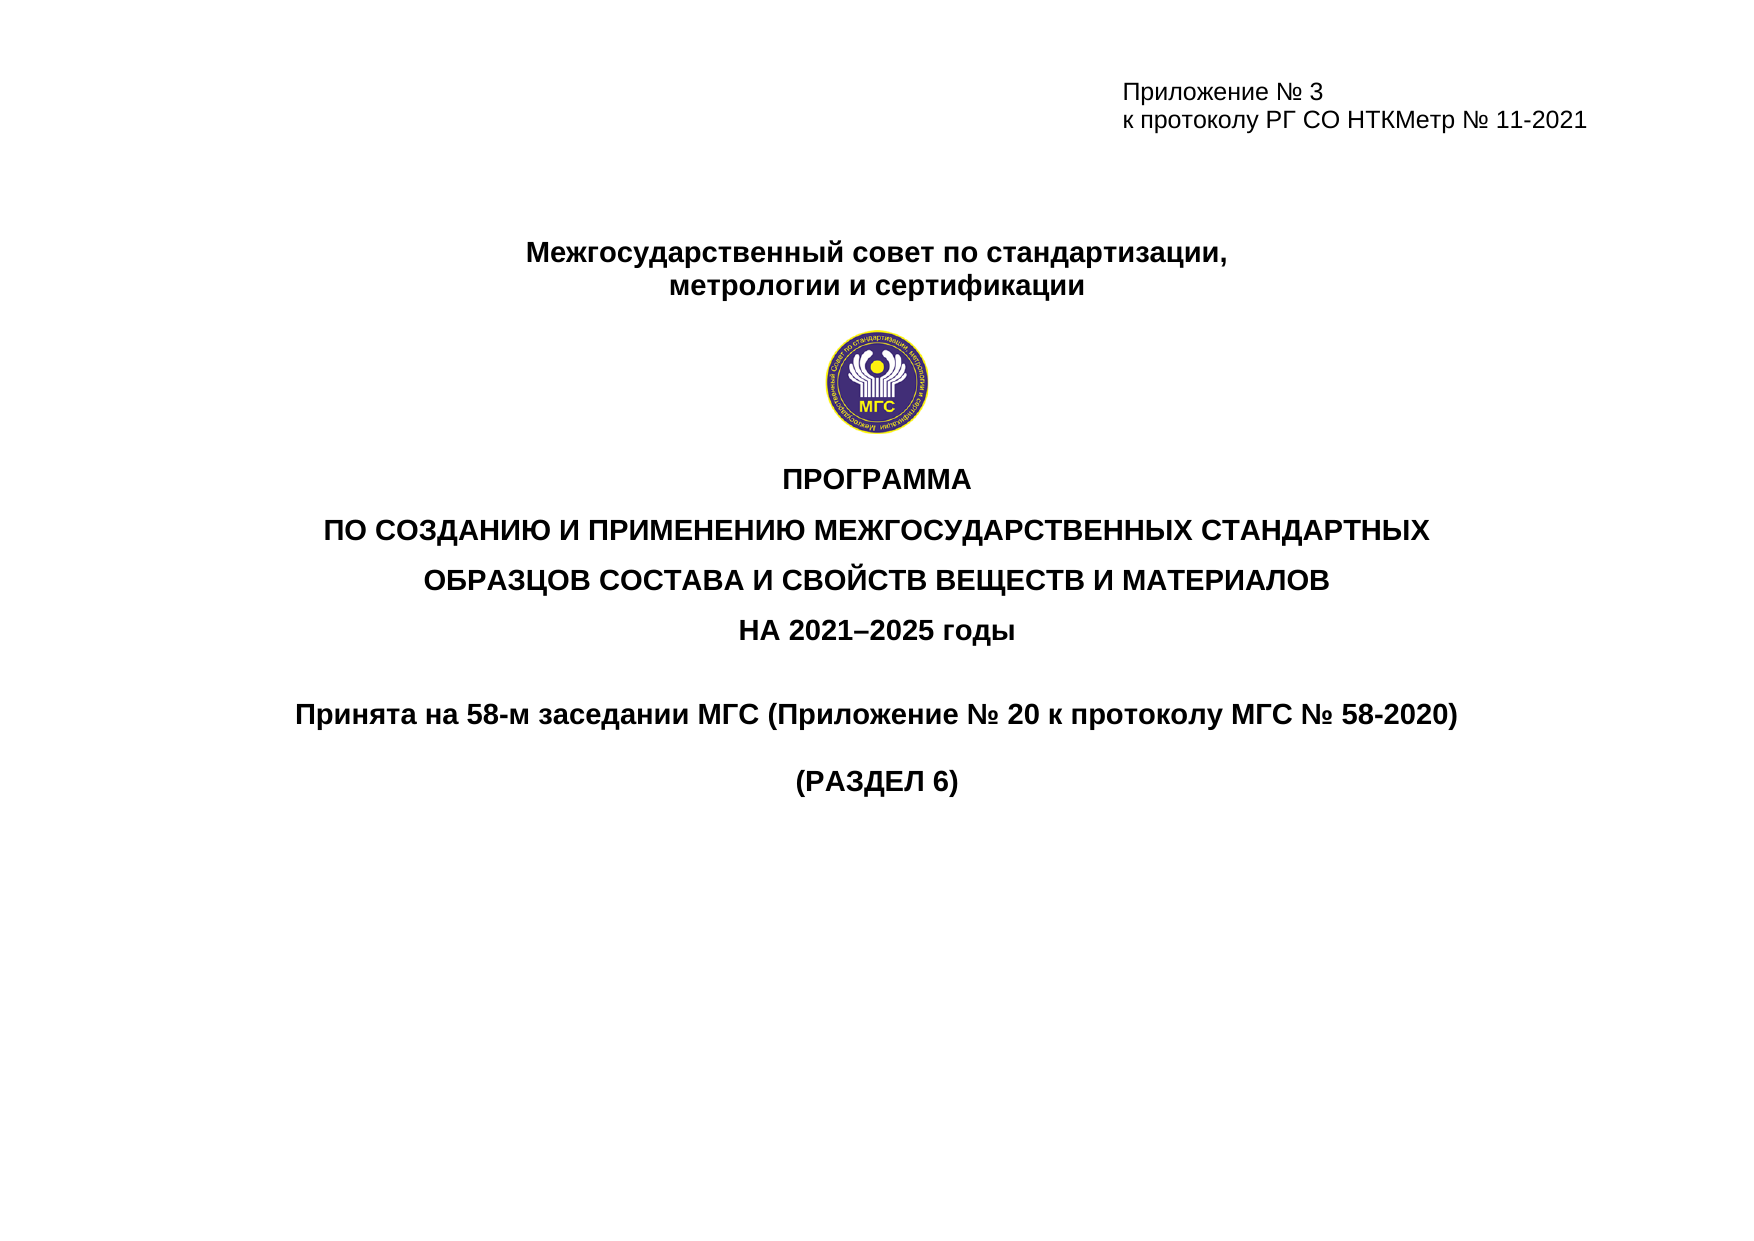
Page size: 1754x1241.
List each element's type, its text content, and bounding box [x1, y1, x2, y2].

text (РАЗДЕЛ 6) [118, 764, 1636, 798]
picture [825, 330, 929, 434]
subtitle НА 2021–2025 годы [118, 613, 1636, 647]
text ОБРАЗЦОВ СОСТАВА И СВОЙСТВ ВЕЩЕСТВ И МАТЕРИАЛОВ [118, 563, 1636, 596]
subtitle ПО СОЗДАНИЮ И ПРИМЕНЕНИЮ МЕЖГОСУДАРСТВЕННЫХ СТАНДАРТНЫХ [118, 512, 1636, 546]
subtitle ПРОГРАММа [118, 462, 1636, 496]
text к протоколу РГ СО НТКМетр № 11-2021 [118, 106, 1636, 134]
text Приложение № 3 [118, 77, 1636, 106]
text Межгосударственный совет по стандартизации, [118, 235, 1636, 268]
text Принята на 58-м заседании МГС (Приложение № 20 к протоколу МГС № 58-2020) [118, 697, 1636, 731]
text метрологии и сертификации [118, 268, 1636, 302]
